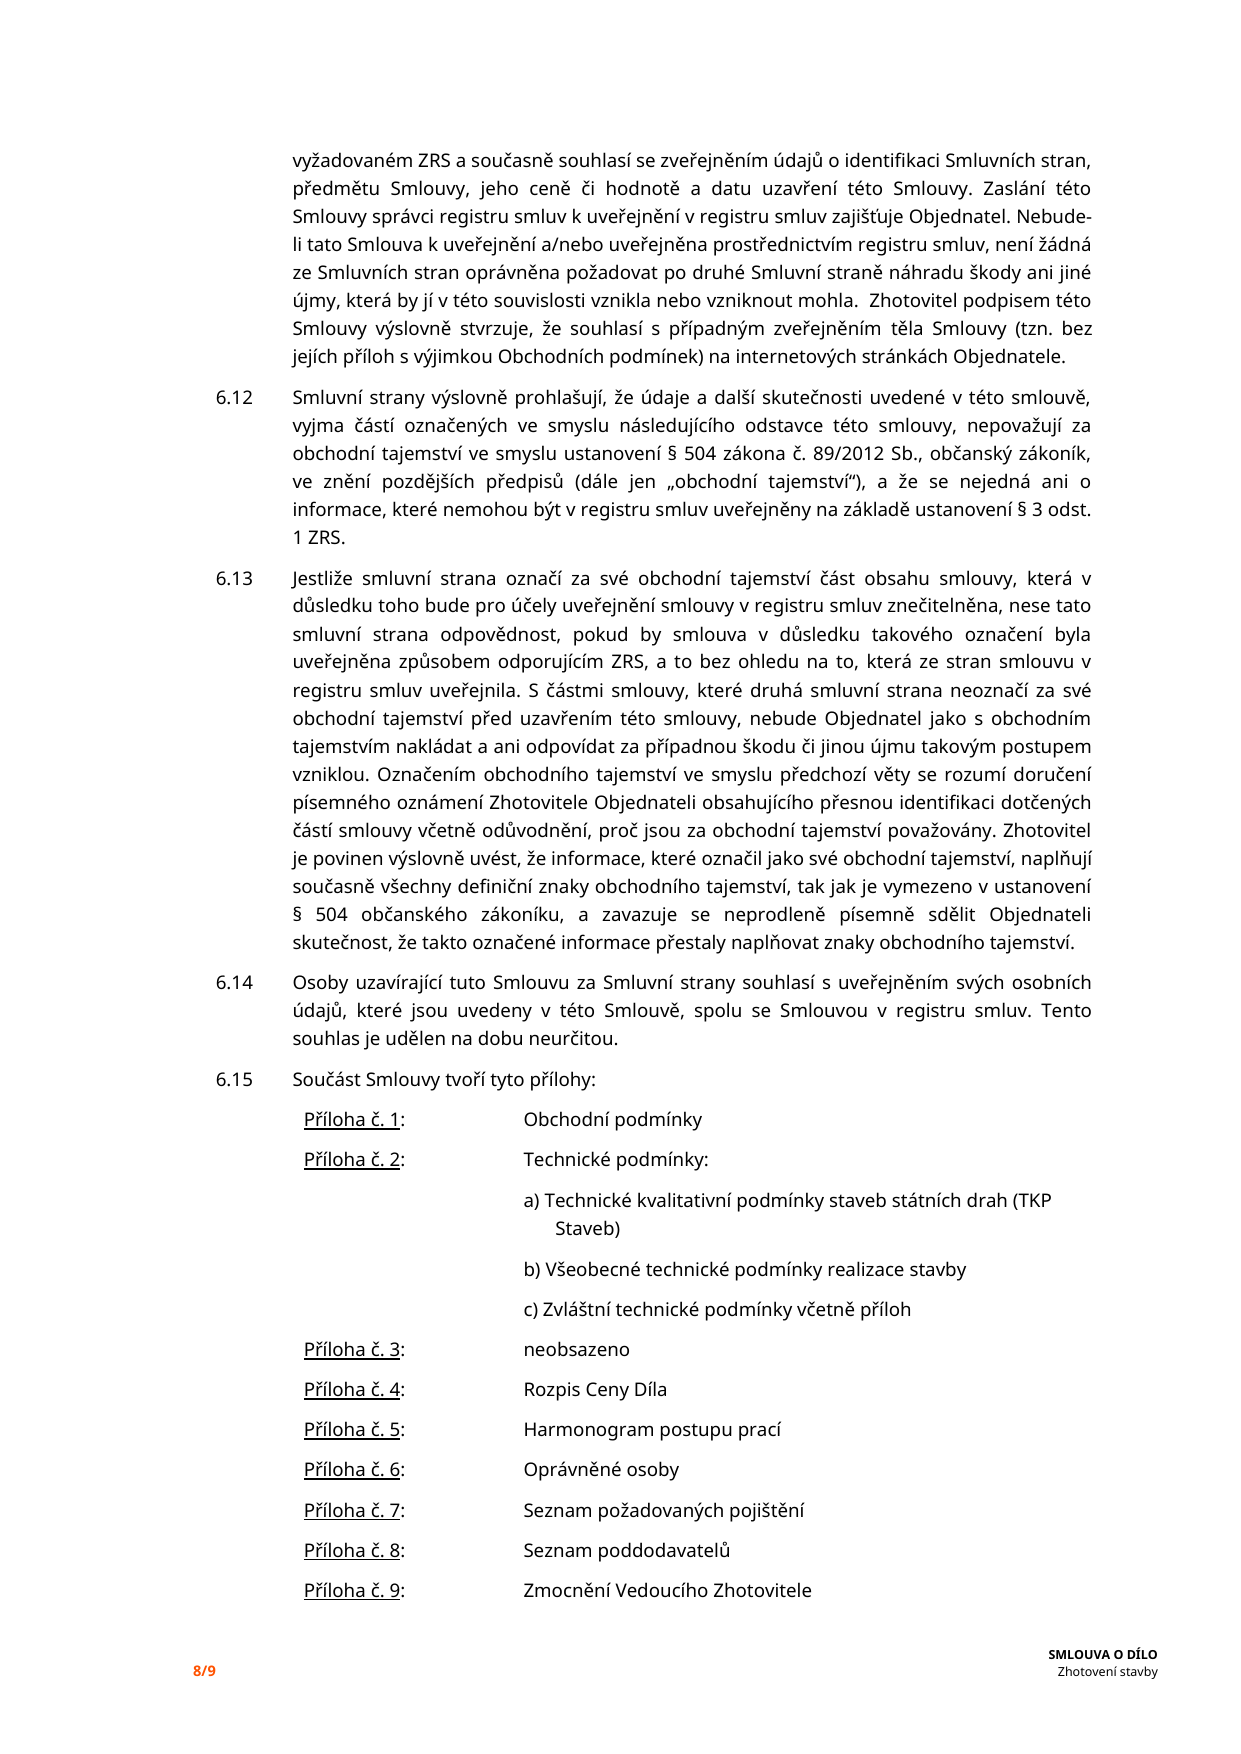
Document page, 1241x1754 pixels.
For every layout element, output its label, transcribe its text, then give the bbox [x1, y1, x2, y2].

text Součást Smlouvy tvoří tyto přílohy: [216, 1066, 1093, 1092]
table_cell Příloha č. 7: [216, 1497, 511, 1537]
table_cell Příloha č. 6: [216, 1457, 511, 1497]
table_cell Příloha č. 9: [216, 1577, 511, 1603]
table_cell Příloha č. 5: [216, 1417, 511, 1457]
table_header Obchodní podmínky [511, 1107, 1093, 1147]
text Smluvní strany výslovně prohlašují, že údaje a další skutečnosti uvedené v této smlouvě, vyjma částí označených ve smyslu následujícího odstavce této smlouvy, nepovažují za obchodní tajemství ve smyslu ustanovení § 504 zákona č. 89/2012 Sb., občanský zákoník, ve znění pozdějších předpisů (dále jen „obchodní tajemství“), a že se nejedná ani o informace, které nemohou být v registru smluv uveřejněny na základě ustanovení § 3 odst. 1 ZRS. [216, 384, 1093, 550]
table_cell neobsazeno [511, 1336, 1093, 1377]
table_cell Seznam požadovaných pojištění [511, 1497, 1093, 1537]
table_cell Harmonogram postupu prací [511, 1417, 1093, 1457]
table_cell Technické podmínky: a) Technické kvalitativní podmínky staveb státních drah (TKP Staveb) b) Všeobecné technické podmínky realizace stavby c) Zvláštní technické podmínky včetně příloh [511, 1147, 1093, 1336]
table_cell Příloha č. 2: [216, 1147, 511, 1336]
text Osoby uzavírající tuto Smlouvu za Smluvní strany souhlasí s uveřejněním svých osobních údajů, které jsou uvedeny v této Smlouvě, spolu se Smlouvou v registru smluv. Tento souhlas je udělen na dobu neurčitou. [216, 969, 1093, 1051]
table_cell Příloha č. 3: [216, 1336, 511, 1377]
table_header Příloha č. 1: [216, 1107, 511, 1147]
table_cell Seznam poddodavatelů [511, 1537, 1093, 1577]
text Jestliže smluvní strana označí za své obchodní tajemství část obsahu smlouvy, která v důsledku toho bude pro účely uveřejnění smlouvy v registru smluv znečitelněna, nese tato smluvní strana odpovědnost, pokud by smlouva v důsledku takového označení byla uveřejněna způsobem odporujícím ZRS, a to bez ohledu na to, která ze stran smlouvu v registru smluv uveřejnila. S částmi smlouvy, které druhá smluvní strana neoznačí za své obchodní tajemství před uzavřením této smlouvy, nebude Objednatel jako s obchodním tajemstvím nakládat a ani odpovídat za případnou škodu či jinou újmu takovým postupem vzniklou. Označením obchodního tajemství ve smyslu předchozí věty se rozumí doručení písemného oznámení Zhotovitele Objednateli obsahujícího přesnou identifikaci dotčených částí smlouvy včetně odůvodnění, proč jsou za obchodní tajemství považovány. Zhotovitel je povinen výslovně uvést, že informace, které označil jako své obchodní tajemství, naplňují současně všechny definiční znaky obchodního tajemství, tak jak je vymezeno v ustanovení § 504 občanského zákoníku, a zavazuje se neprodleně písemně sdělit Objednateli skutečnost, že takto označené informace přestaly naplňovat znaky obchodního tajemství. [216, 565, 1093, 954]
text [216, 147, 1093, 369]
table_cell Příloha č. 4: [216, 1377, 511, 1417]
table_cell Oprávněné osoby [511, 1457, 1093, 1497]
table_cell Rozpis Ceny Díla [511, 1377, 1093, 1417]
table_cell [511, 1577, 1093, 1603]
table_cell Příloha č. 8: [216, 1537, 511, 1577]
